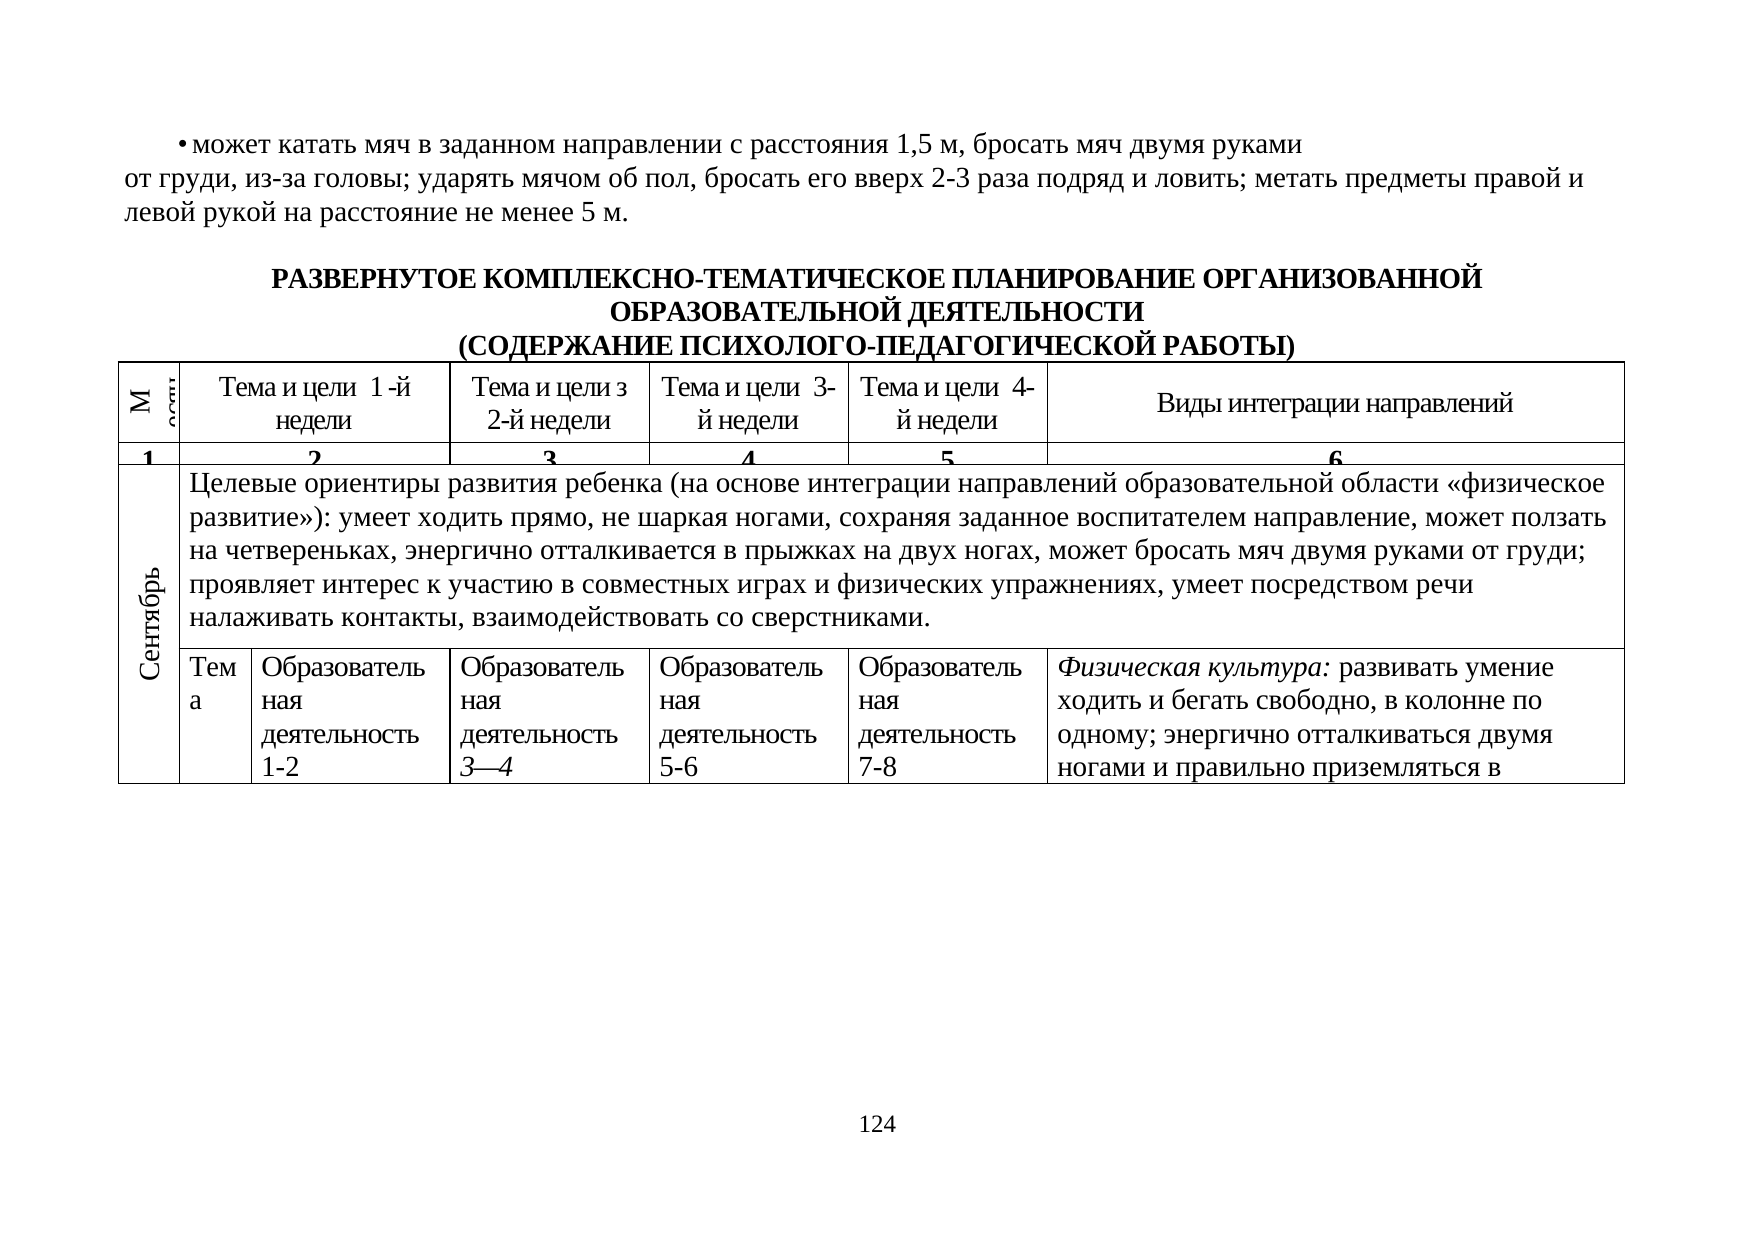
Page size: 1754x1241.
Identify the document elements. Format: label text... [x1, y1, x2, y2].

table_cell Целевые ориентиры развития ребенка (на основе интеграции направлений образовательной области «физическое развитие»): умеет ходить прямо, не шаркая ногами, сохраняя заданное воспитателем направление, может ползать на четвереньках, энергично отталкивается в прыжках на двух ногах, может бросать мяч двумя руками от груди; проявляет интерес к участию в совместных играх и физических упражнениях, умеет посредством речи налаживать контакты, взаимодействовать со сверстниками. [180, 465, 1624, 648]
table_cell Тема [180, 649, 251, 783]
list может катать мяч в заданном направлении с расстояния 1,5 м, бросать мяч двумя руками от груди, из-за головы; ударять мячом об пол, бросать его вверх 2-3 раза подряд и ловить; метать предметы правой и левой рукой на расстояние не менее 5 м. [124, 127, 1630, 227]
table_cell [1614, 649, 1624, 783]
table_header Виды интеграции направлений [1048, 363, 1624, 442]
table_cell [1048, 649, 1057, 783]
text РАЗВЕРНУТОЕ КОМПЛЕКСНО-ТЕМАТИЧЕСКОЕ ПЛАНИРОВАНИЕ ОРГАНИЗОВАННОЙ ОБРАЗОВАТЕЛЬНОЙ ДЕЯТЕЛЬНОСТИ [124, 261, 1630, 328]
table_header Тема и цели з 2-й недели [451, 363, 649, 442]
table_header Тема и цели 4-й недели [849, 363, 1047, 442]
table_header Тема и цели 3-й недели [650, 363, 848, 442]
table_header Тема и цели 1 -й недели [180, 363, 449, 442]
table_header Месяц [119, 363, 179, 442]
text (СОДЕРЖАНИЕ ПСИХОЛОГО-ПЕДАГОГИЧЕСКОЙ РАБОТЫ) [124, 328, 1630, 361]
table_cell Сентябрь [119, 465, 179, 783]
